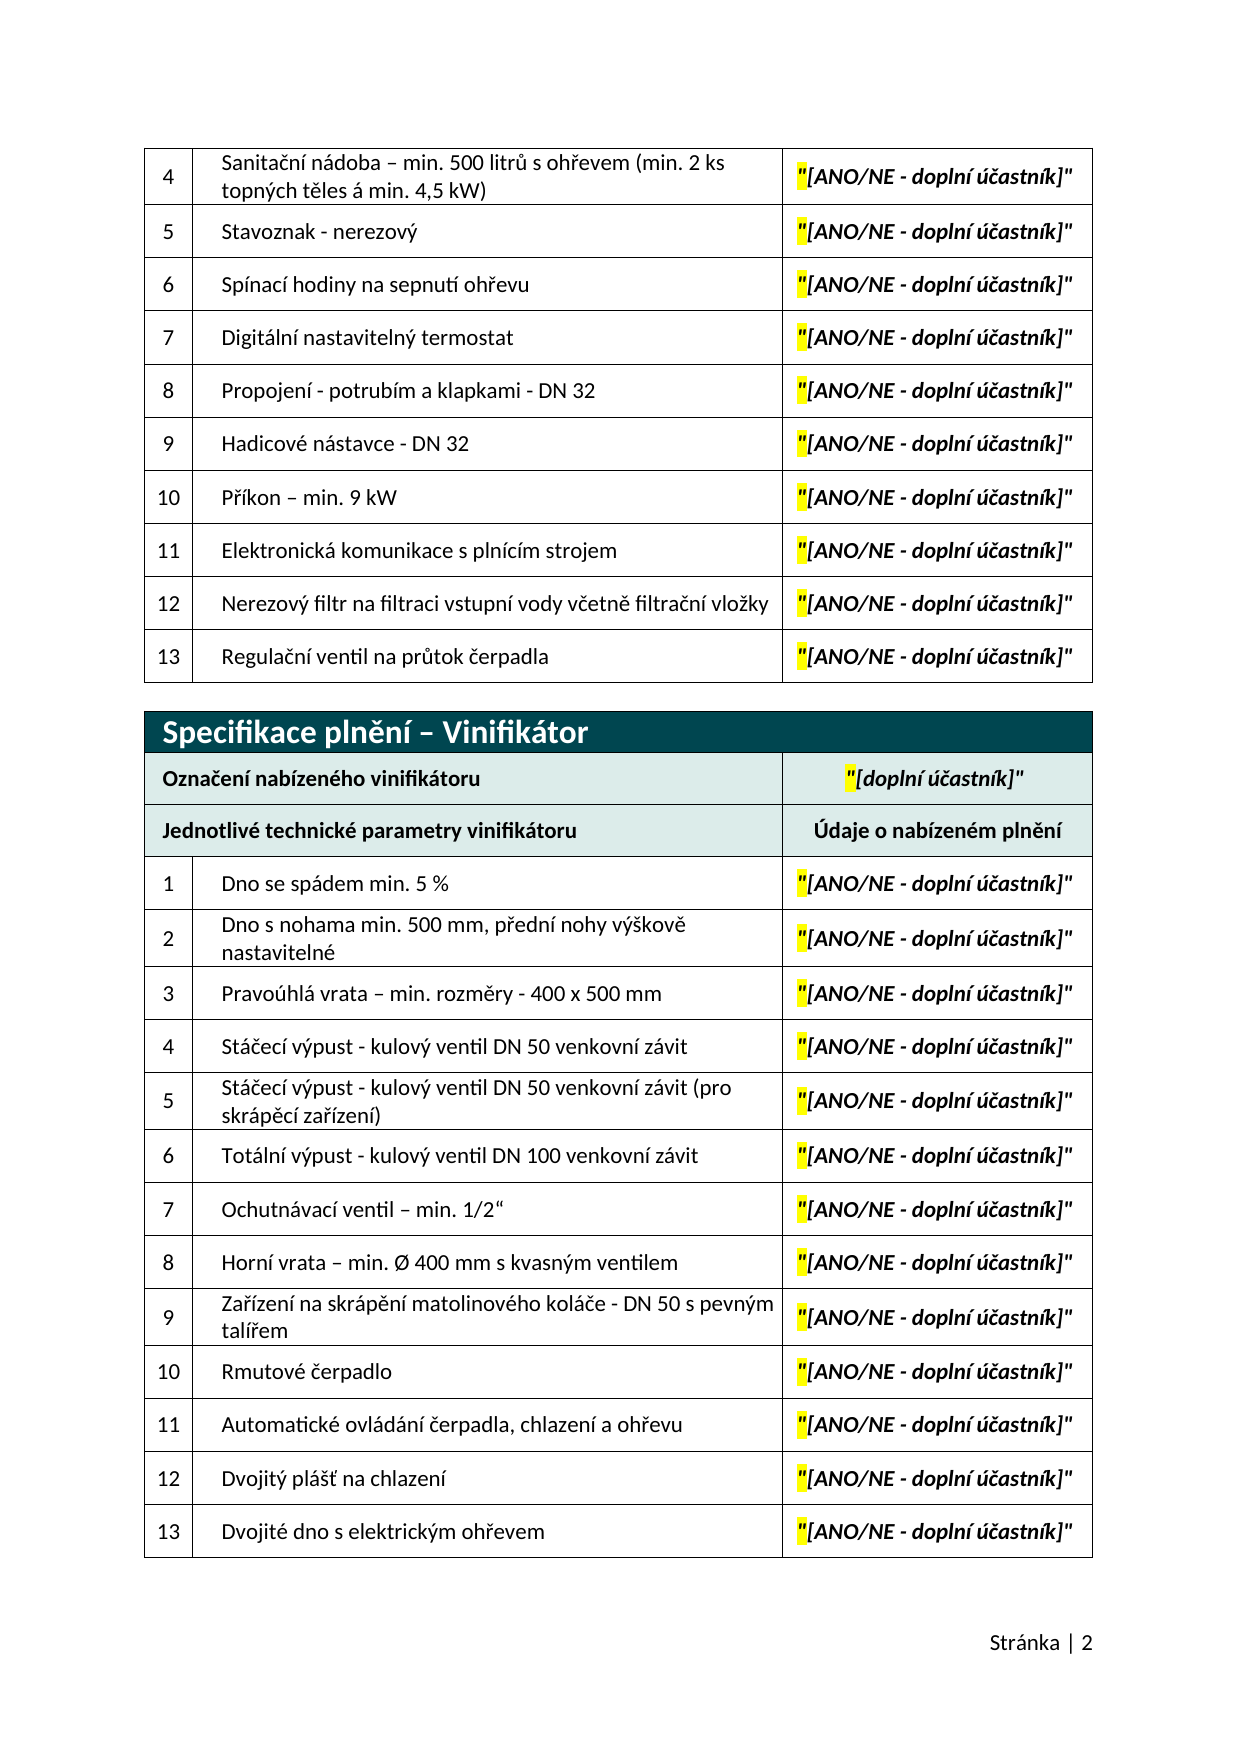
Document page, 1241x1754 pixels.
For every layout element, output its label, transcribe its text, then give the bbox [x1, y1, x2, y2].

table_cell 9 [145, 1289, 192, 1345]
table_cell Propojení - potrubím a klapkami - DN 32 [193, 365, 782, 417]
table_cell 5 [145, 1073, 192, 1129]
table_cell Dvojitý plášť na chlazení [193, 1452, 782, 1504]
table_cell Dvojité dno s elektrickým ohřevem [193, 1505, 782, 1557]
table_cell 12 [145, 1452, 192, 1504]
table_cell [783, 1399, 1092, 1451]
table_cell [783, 1183, 1092, 1235]
table_cell Ochutnávací ventil – min. 1/2“ [193, 1183, 782, 1235]
table_cell Hadicové nástavce - DN 32 [193, 418, 782, 470]
table_cell 1 [145, 857, 192, 909]
table_cell Údaje o nabízeném plnění [783, 805, 1092, 856]
table_cell 5 [145, 205, 192, 257]
table_cell [783, 365, 1092, 417]
table_cell 11 [145, 524, 192, 576]
table_cell Dno s nohama min. 500 mm, přední nohy výškově nastavitelné [193, 910, 782, 966]
table_cell 10 [145, 471, 192, 523]
table_cell 13 [145, 1505, 192, 1557]
table_cell 4 [145, 1020, 192, 1072]
table_cell 6 [145, 1130, 192, 1182]
table_cell Dno se spádem min. 5 % [193, 857, 782, 909]
table_cell Jednotlivé technické parametry vinifikátoru [145, 805, 782, 856]
table_cell [783, 149, 1092, 204]
table_cell [783, 1073, 1092, 1129]
table_cell [783, 311, 1092, 363]
table_cell Stáčecí výpust - kulový ventil DN 50 venkovní závit [193, 1020, 782, 1072]
table_cell Horní vrata – min. Ø 400 mm s kvasným ventilem [193, 1236, 782, 1288]
table_cell Příkon – min. 9 kW [193, 471, 782, 523]
table_cell Zařízení na skrápění matolinového koláče - DN 50 s pevným talířem [193, 1289, 782, 1345]
table_cell 7 [145, 311, 192, 363]
table_cell 2 [145, 910, 192, 966]
table_cell Digitální nastavitelný termostat [193, 311, 782, 363]
table_cell Regulační ventil na průtok čerpadla [193, 630, 782, 682]
table_cell [783, 967, 1092, 1019]
table_cell 10 [145, 1346, 192, 1398]
table_cell [783, 910, 1092, 966]
table_cell [783, 1020, 1092, 1072]
table_cell Automatické ovládání čerpadla, chlazení a ohřevu [193, 1399, 782, 1451]
table_cell Nerezový filtr na filtraci vstupní vody včetně filtrační vložky [193, 577, 782, 629]
table_cell [783, 418, 1092, 470]
table_cell [783, 577, 1092, 629]
table_cell [783, 1289, 1092, 1345]
table_cell 6 [145, 258, 192, 310]
table_cell 8 [145, 1236, 192, 1288]
table_cell [783, 857, 1092, 909]
table_cell 7 [145, 1183, 192, 1235]
table_cell [783, 524, 1092, 576]
table_cell Sanitační nádoba – min. 500 litrů s ohřevem (min. 2 ks topných těles á min. 4,5 kW) [193, 149, 782, 204]
table_cell Rmutové čerpadlo [193, 1346, 782, 1398]
table_cell [783, 1505, 1092, 1557]
table_cell 9 [145, 418, 192, 470]
table_cell Spínací hodiny na sepnutí ohřevu [193, 258, 782, 310]
table_cell Stáčecí výpust - kulový ventil DN 50 venkovní závit (pro skrápěcí zařízení) [193, 1073, 782, 1129]
table_cell [783, 630, 1092, 682]
table_cell 11 [145, 1399, 192, 1451]
table_cell 12 [145, 577, 192, 629]
table_cell 3 [145, 967, 192, 1019]
table_cell Elektronická komunikace s plnícím strojem [193, 524, 782, 576]
table_cell Totální výpust - kulový ventil DN 100 venkovní závit [193, 1130, 782, 1182]
table_cell Stavoznak - nerezový [193, 205, 782, 257]
table_cell 4 [145, 149, 192, 204]
table_cell [783, 1130, 1092, 1182]
table_cell [783, 258, 1092, 310]
table_cell 8 [145, 365, 192, 417]
table_header Specifikace plnění – Vinifikátor [145, 712, 1092, 752]
table_cell [783, 1236, 1092, 1288]
table_cell [783, 1346, 1092, 1398]
table_cell [783, 205, 1092, 257]
table_cell 13 [145, 630, 192, 682]
table_cell Pravoúhlá vrata – min. rozměry - 400 x 500 mm [193, 967, 782, 1019]
table_cell [783, 471, 1092, 523]
table_cell [783, 1452, 1092, 1504]
table_cell [783, 753, 1092, 804]
table_cell Označení nabízeného vinifikátoru [145, 753, 782, 804]
